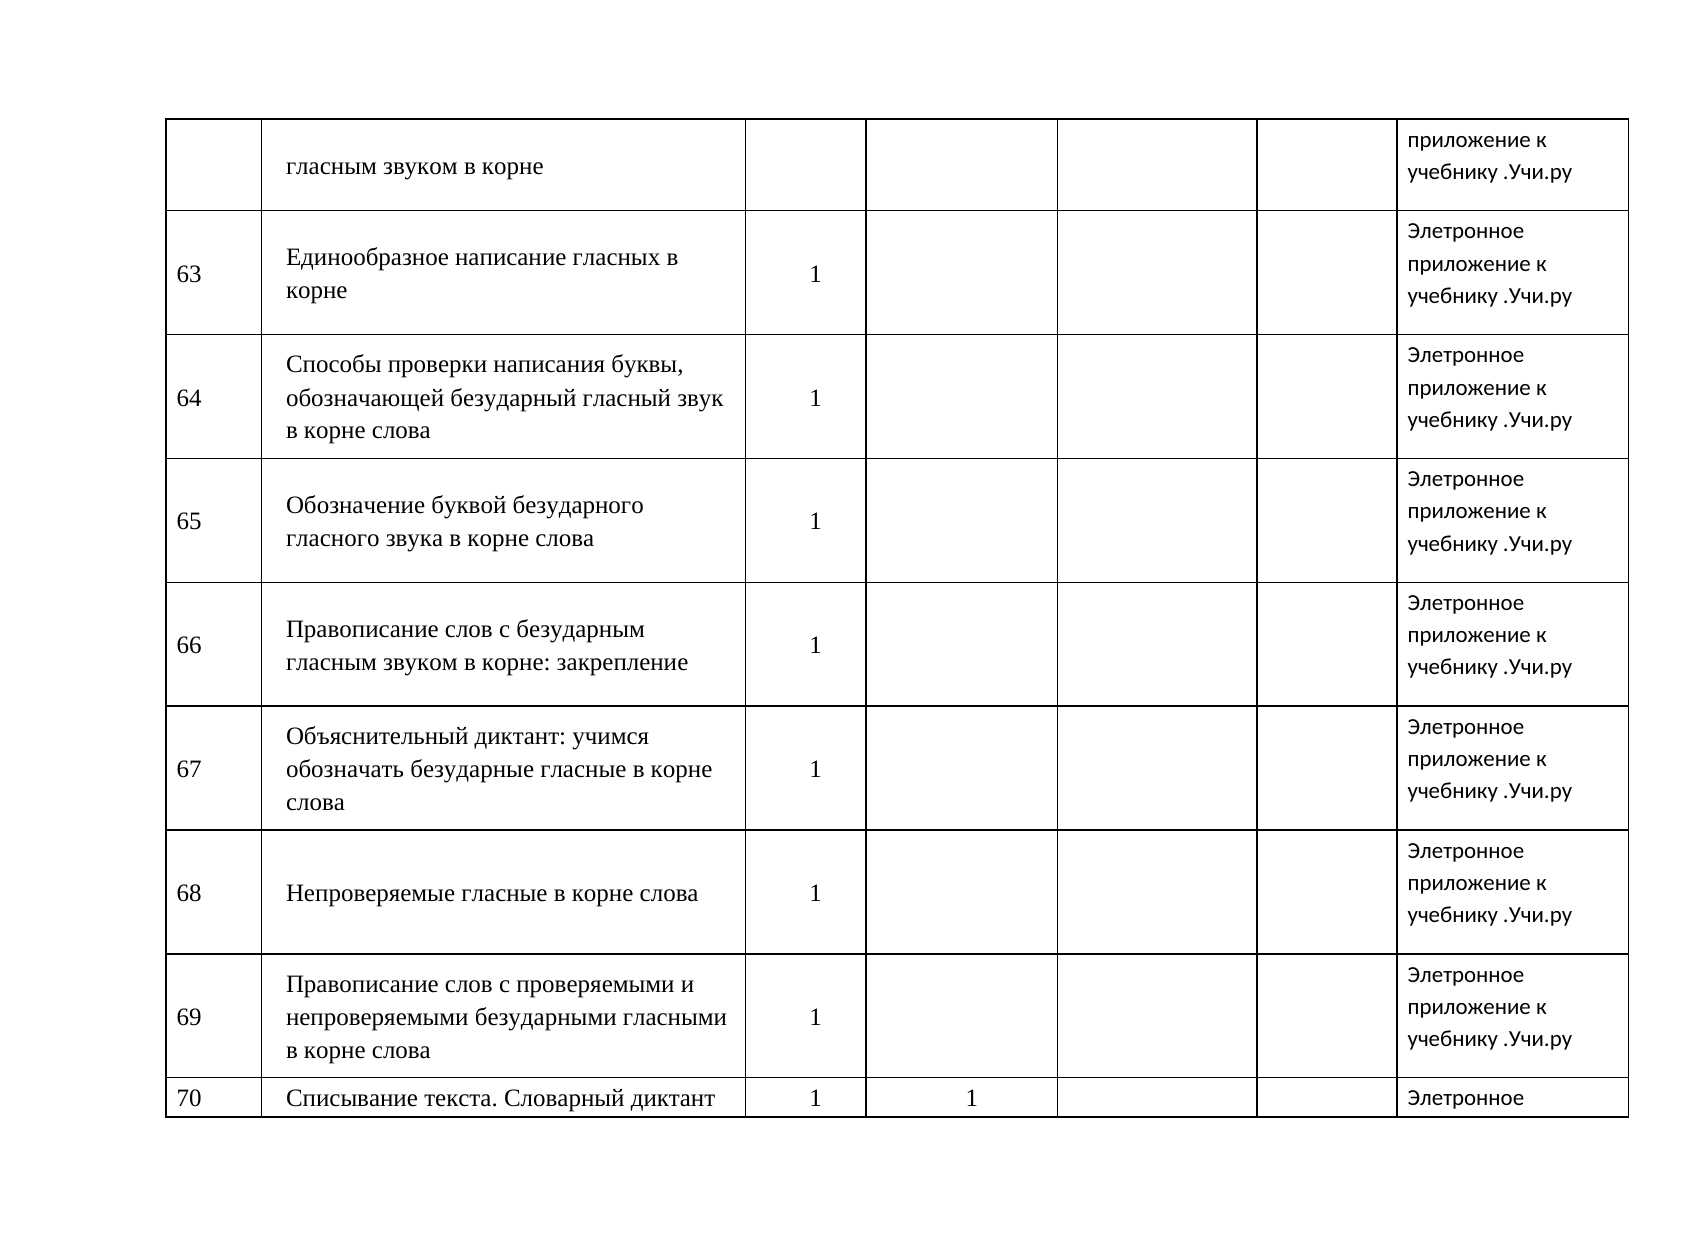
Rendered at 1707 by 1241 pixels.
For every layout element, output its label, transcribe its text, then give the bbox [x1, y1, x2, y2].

table_cell [1258, 583, 1396, 705]
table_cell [262, 1078, 745, 1116]
table_cell 66 [167, 583, 261, 705]
table_cell Обозначение буквой безударного гласного звука в корне слова [262, 459, 745, 581]
table_cell [1058, 955, 1256, 1077]
table_cell 1 [746, 120, 865, 210]
table_cell [1058, 831, 1256, 953]
table_cell 1 [746, 459, 865, 581]
table_cell Непроверяемые гласные в корне слова [262, 831, 745, 953]
table_cell 67 [167, 707, 261, 829]
table_cell 69 [167, 955, 261, 1077]
table_cell Элетронное приложение к учебнику .Учи.ру [1398, 335, 1628, 457]
table_cell [1058, 335, 1256, 457]
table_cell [1398, 1078, 1628, 1116]
table_cell [1258, 707, 1396, 829]
table_cell [1258, 335, 1396, 457]
table_cell 65 [167, 459, 261, 581]
table_cell Элетронное приложение к учебнику .Учи.ру [1398, 459, 1628, 581]
table_cell [867, 707, 1057, 829]
table_cell Элетронное приложение к учебнику .Учи.ру [1398, 583, 1628, 705]
table_cell [1258, 120, 1396, 210]
table_cell Элетронное приложение к учебнику .Учи.ру [1398, 831, 1628, 953]
table_cell [867, 335, 1057, 457]
table_cell [867, 120, 1057, 210]
table_cell [1258, 1078, 1396, 1116]
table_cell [1398, 955, 1628, 1077]
table_cell Объяснительный диктант: учимся обозначать безударные гласные в корне слова [262, 707, 745, 829]
table_cell 1 [746, 1078, 865, 1116]
table_cell [1058, 707, 1256, 829]
table_cell [1058, 120, 1256, 210]
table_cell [262, 120, 745, 210]
table_cell [1258, 211, 1396, 334]
table_cell [1058, 583, 1256, 705]
table_cell 1 [867, 1078, 1057, 1116]
table_cell 1 [746, 707, 865, 829]
table_cell [867, 211, 1057, 334]
table_cell Способы проверки написания буквы, обозначающей безударный гласный звук в корне слова [262, 335, 745, 457]
table_cell Правописание слов с проверяемыми и непроверяемыми безударными гласными в корне слова [262, 955, 745, 1077]
table_cell 1 [746, 211, 865, 334]
table_cell Единообразное написание гласных в корне [262, 211, 745, 334]
table_cell [1058, 211, 1256, 334]
table_cell [1058, 459, 1256, 581]
table_cell [1058, 1078, 1256, 1116]
table_cell 62 [167, 120, 261, 210]
table_cell 1 [746, 831, 865, 953]
table_cell [867, 955, 1057, 1077]
table_cell Правописание слов с безударным гласным звуком в корне: закрепление [262, 583, 745, 705]
table_cell [1258, 831, 1396, 953]
table_cell 1 [746, 583, 865, 705]
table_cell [1398, 120, 1628, 210]
table_cell 70 [167, 1078, 261, 1116]
table_cell 1 [746, 335, 865, 457]
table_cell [1398, 211, 1628, 334]
table_cell 63 [167, 211, 261, 334]
table_cell 1 [746, 955, 865, 1077]
table_cell 64 [167, 335, 261, 457]
table_cell [867, 583, 1057, 705]
table_cell [1258, 459, 1396, 581]
table_cell Элетронное приложение к учебнику .Учи.ру [1398, 707, 1628, 829]
table_cell 68 [167, 831, 261, 953]
table_cell [1258, 955, 1396, 1077]
table_cell [867, 459, 1057, 581]
table_cell [867, 831, 1057, 953]
